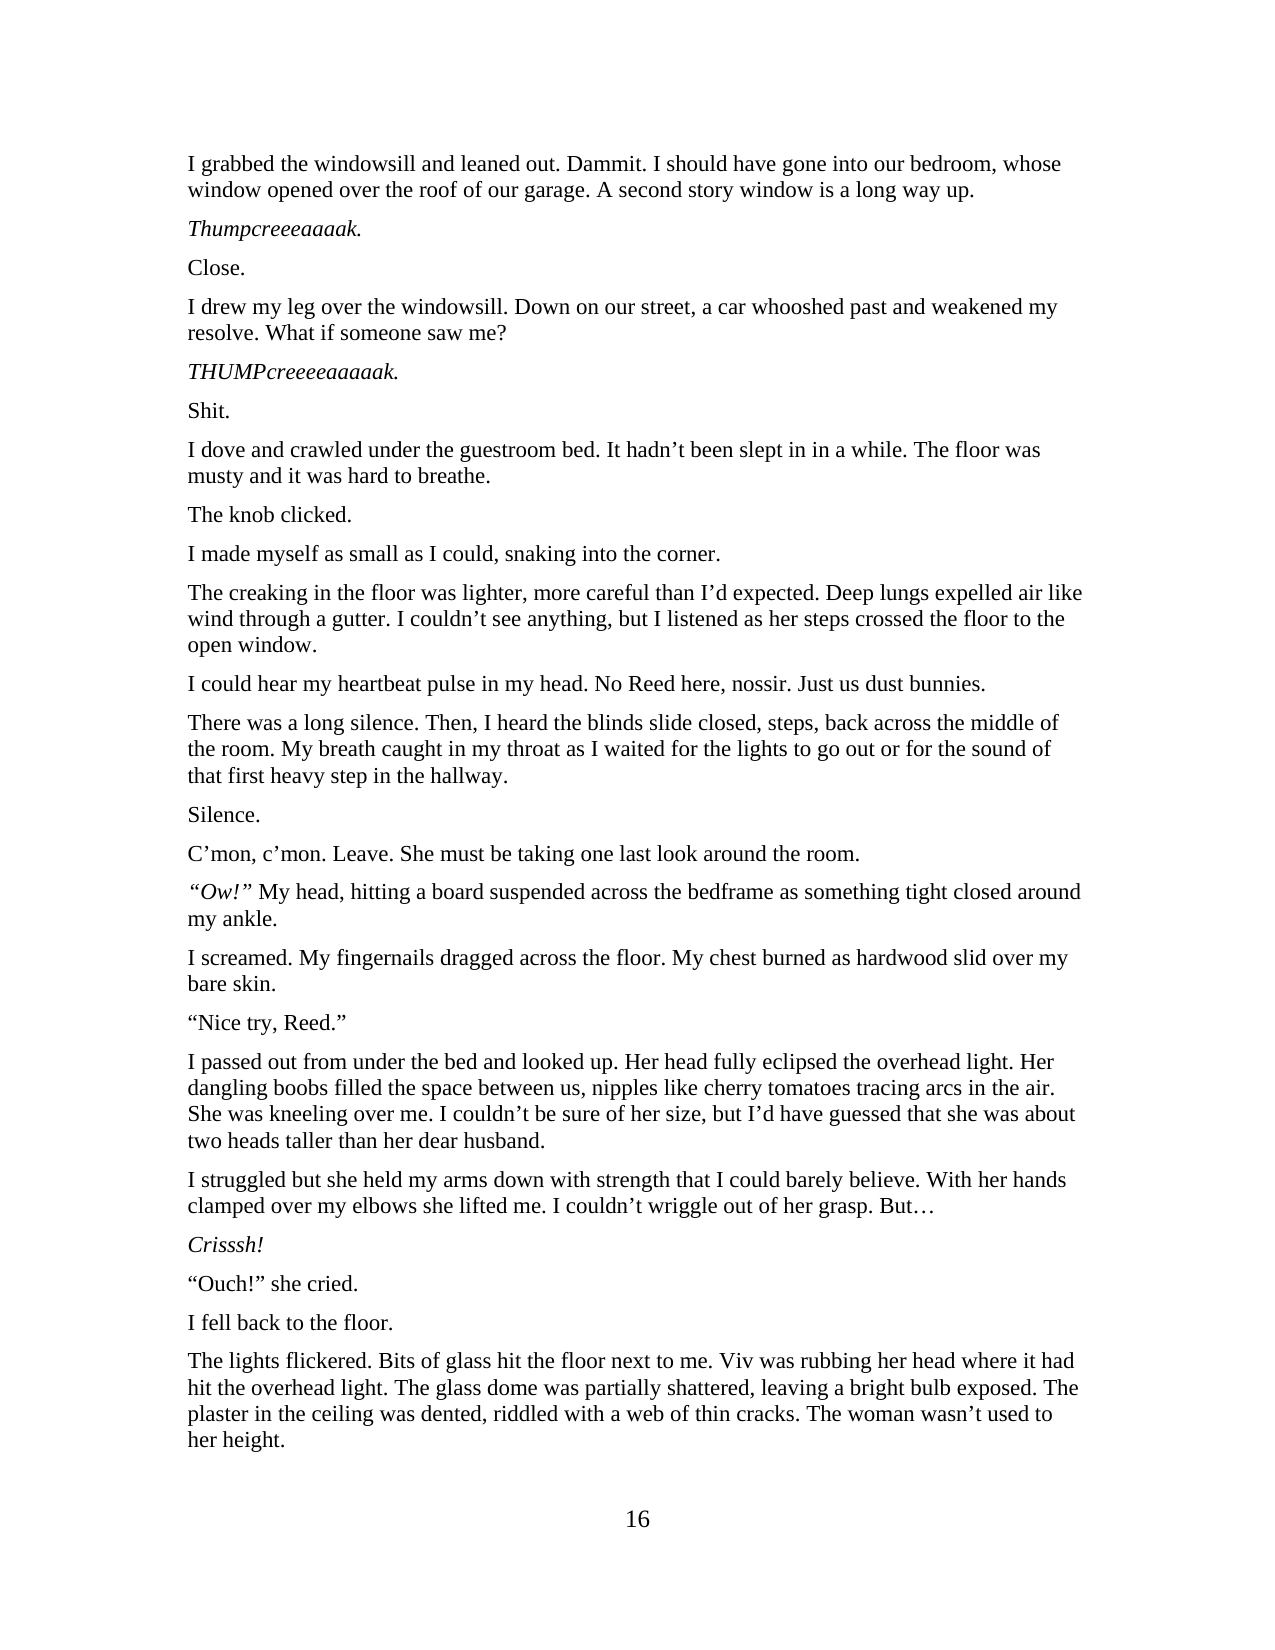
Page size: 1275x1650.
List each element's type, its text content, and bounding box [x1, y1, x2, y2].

text Crisssh! [187, 1231, 1087, 1257]
text “Nice try, Reed.” [187, 1009, 1087, 1035]
text There was a long silence. Then, I heard the blinds slide closed, steps, back across the middle of the room. My breath caught in my throat as I waited for the lights to go out or for the sound of that first heavy step in the hallway. [187, 709, 1087, 788]
text I made myself as small as I could, snaking into the corner. [187, 540, 1087, 566]
text Shit. [187, 397, 1087, 423]
text I screamed. My fingernails dragged across the floor. My chest burned as hardwood slid over my bare skin. [187, 944, 1087, 996]
text Close. [187, 254, 1087, 280]
text THUMPcreeeeaaaaak. [187, 358, 1087, 384]
text Thumpcreeeaaaak. [187, 215, 1087, 242]
text I struggled but she held my arms down with strength that I could barely believe. With her hands clamped over my elbows she lifted me. I couldn’t wriggle out of her grasp. But… [187, 1166, 1087, 1218]
text The knob clicked. [187, 501, 1087, 527]
text I dove and crawled under the guestroom bed. It hadn’t been slept in in a while. The floor was musty and it was hard to breathe. [187, 436, 1087, 488]
text I grabbed the windowsill and leaned out. Dammit. I should have gone into our bedroom, whose window opened over the roof of our garage. A second story window is a long way up. [187, 150, 1087, 203]
text I fell back to the floor. [187, 1308, 1087, 1335]
text I passed out from under the bed and looked up. Her head fully eclipsed the overhead light. Her dangling boobs filled the space between us, nipples like cherry tomatoes tracing arcs in the air. She was kneeling over me. I couldn’t be sure of her size, but I’d have guessed that she was about two heads taller than her dear husband. [187, 1048, 1087, 1153]
text Silence. [187, 801, 1087, 827]
text “Ouch!” she cried. [187, 1270, 1087, 1296]
text The lights flickered. Bits of glass hit the floor next to me. Viv was rubbing her head where it had hit the overhead light. The glass dome was partially shattered, leaving a bright bulb exposed. The plaster in the ceiling was dented, riddled with a web of thin cracks. The woman wasn’t used to her height. [187, 1347, 1087, 1453]
text I could hear my heartbeat pulse in my head. No Reed here, nossir. Just us dust bunnies. [187, 670, 1087, 697]
text The creaking in the floor was lighter, more careful than I’d expected. Deep lungs expelled air like wind through a gutter. I couldn’t see anything, but I listened as her steps crossed the floor to the open window. [187, 579, 1087, 658]
text I drew my leg over the windowsill. Down on our street, a car whooshed past and weakened my resolve. What if someone saw me? [187, 293, 1087, 346]
text C’mon, c’mon. Leave. She must be taking one last look around the room. [187, 839, 1087, 866]
text “Ow!” My head, hitting a board suspended across the bedframe as something tight closed around my ankle. [187, 878, 1087, 931]
